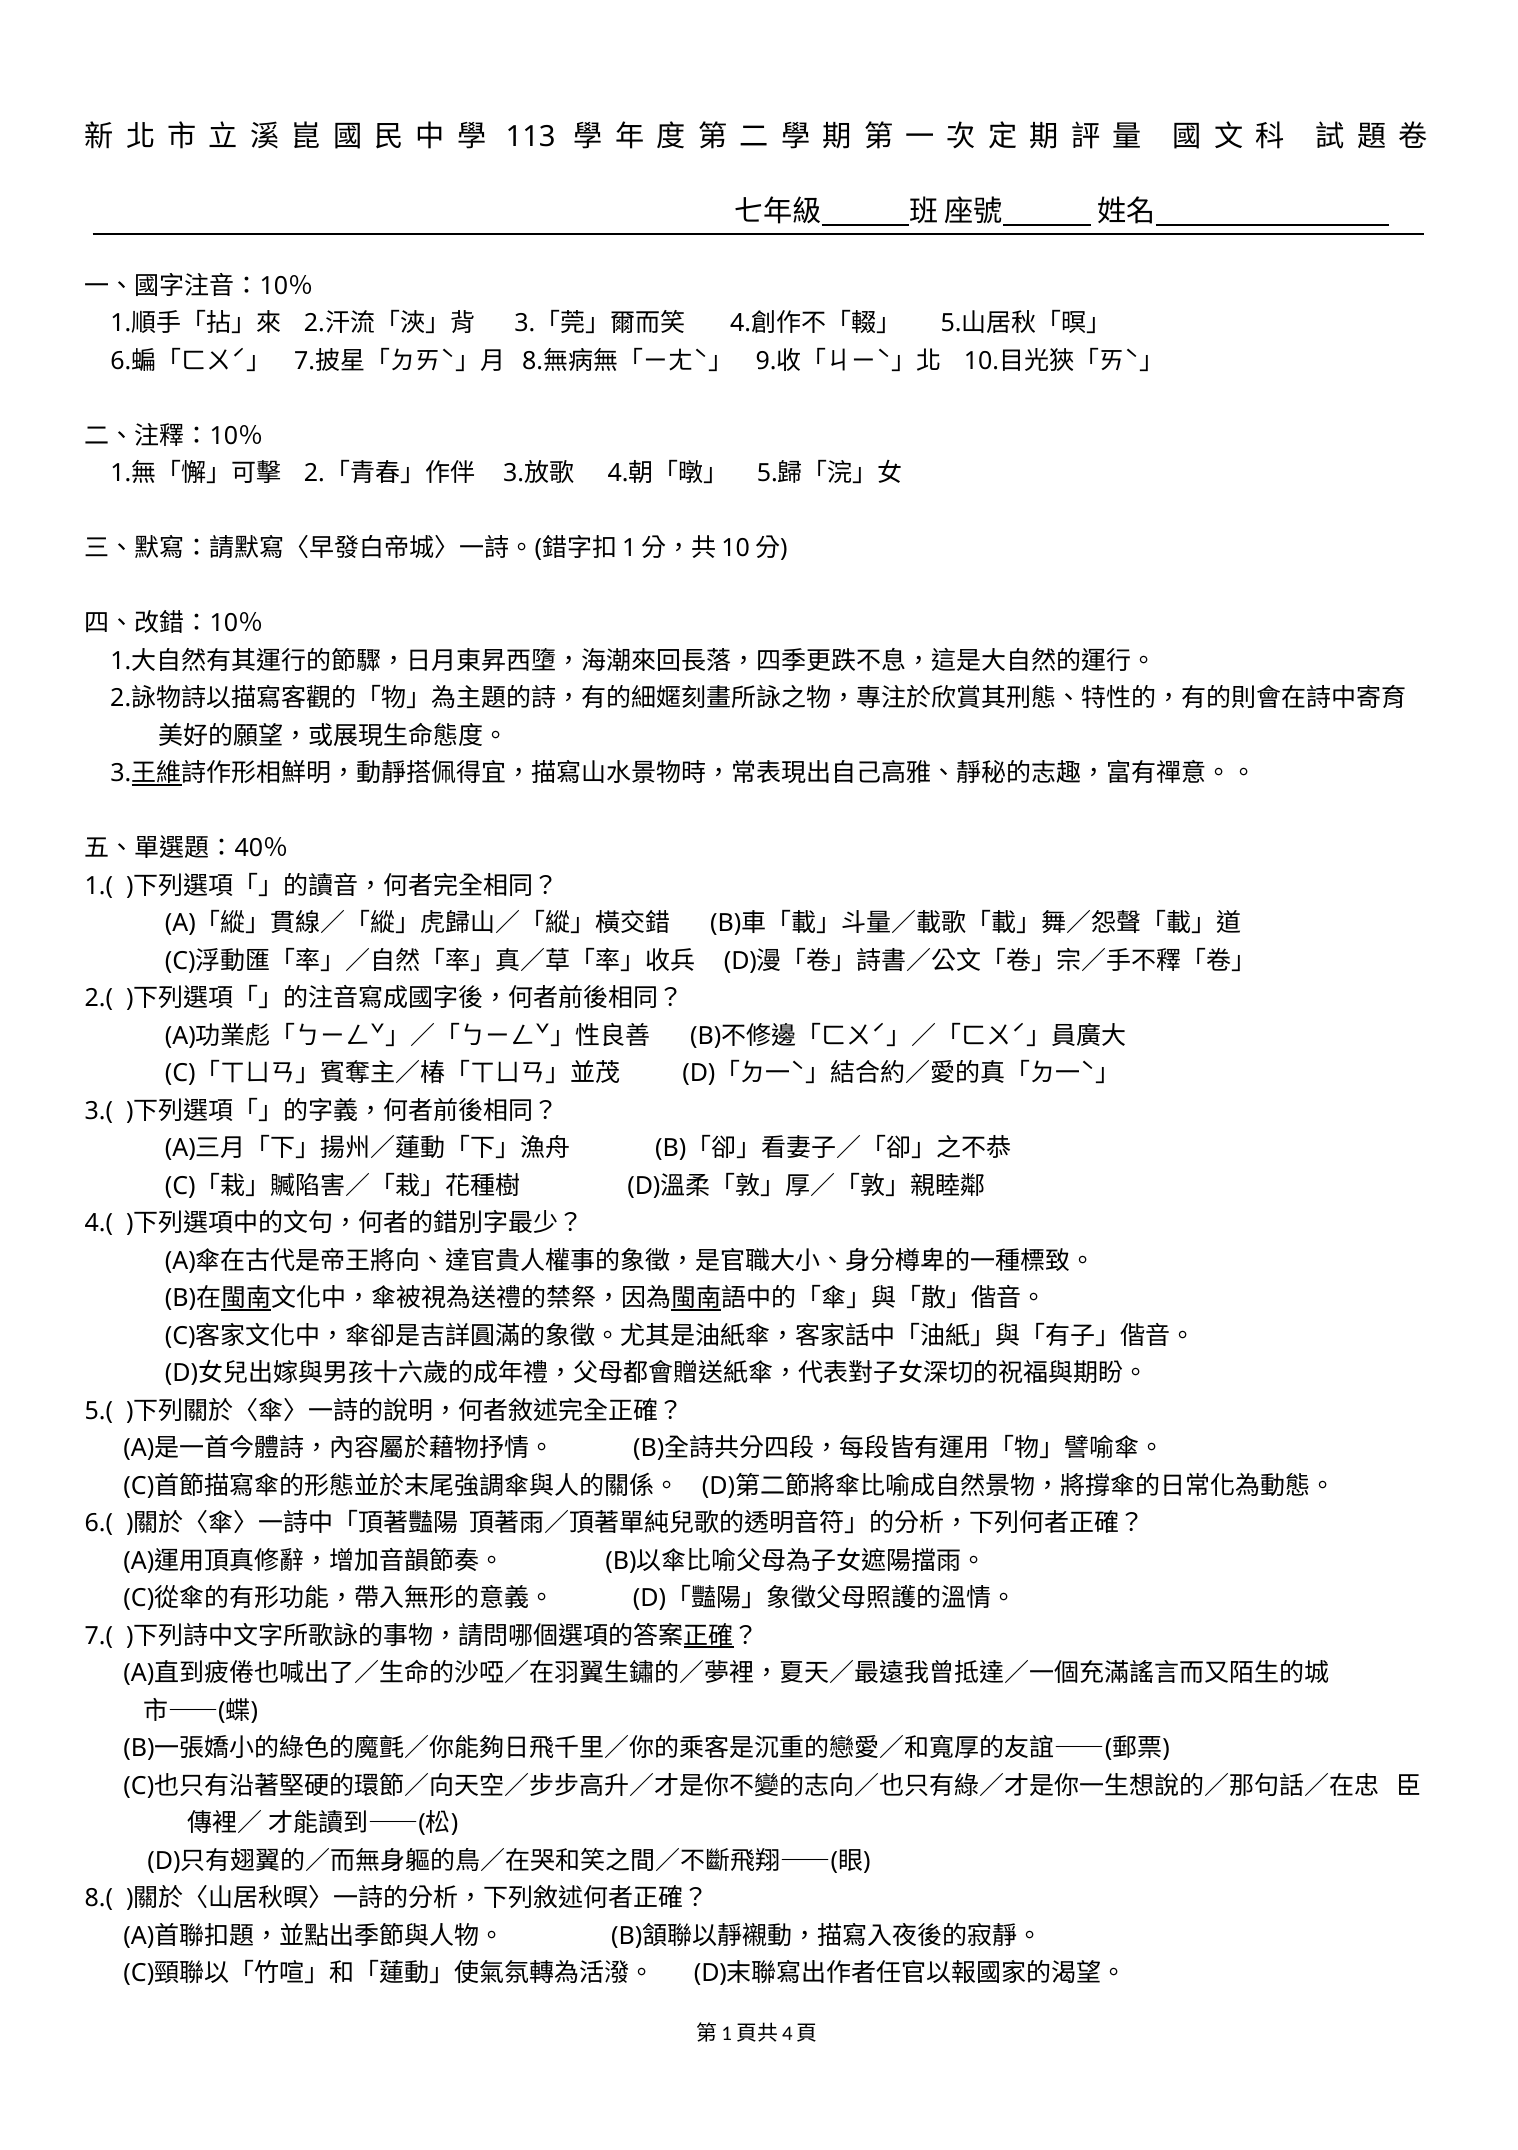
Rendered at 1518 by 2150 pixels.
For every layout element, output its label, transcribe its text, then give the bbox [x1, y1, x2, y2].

text 4.( )下列選項中的文句，何者的錯別字最少？ [84, 1202, 1429, 1240]
text (C)「ㄒㄩㄢ」賓奪主／椿「ㄒㄩㄢ」並茂 (D)「ㄉ一ˋ」結合約／愛的真「ㄉ一ˋ」 [84, 1052, 1429, 1090]
text (C)首節描寫傘的形態並於末尾強調傘與人的關係。 (D)第二節將傘比喻成自然景物，將撐傘的日常化為動態。 [84, 1465, 1429, 1502]
text (C)頸聯以「竹喧」和「蓮動」使氣氛轉為活潑。 (D)末聯寫出作者任官以報國家的渴望。 [84, 1952, 1429, 1990]
text 5.( )下列關於〈傘〉一詩的說明，何者敘述完全正確？ [84, 1390, 1429, 1427]
text 1.大自然有其運行的節驟，日月東昇西墮，海潮來回長落，四季更跌不息，這是大自然的運行。 [84, 640, 1429, 677]
text (B)一張嬌小的綠色的魔氈／你能夠日飛千里／你的乘客是沉重的戀愛／和寬厚的友誼——(郵票) [84, 1727, 1429, 1765]
text 二、注釋：10％ [84, 415, 1429, 452]
text 新北市立溪崑國民中學113學年度第二學期第一次定期評量 國文科 試題卷 [84, 96, 1429, 171]
text 1.( )下列選項「」的讀音，何者完全相同？ [84, 865, 1429, 902]
text 8.( )關於〈山居秋暝〉一詩的分析，下列敘述何者正確？ [84, 1877, 1429, 1915]
text 1.順手「拈」來 2.汗流「浹」背 3.「莞」爾而笑 4.創作不「輟」 5.山居秋「暝」 [84, 302, 1429, 340]
text 3.王維詩作形相鮮明，動靜搭佩得宜，描寫山水景物時，常表現出自己高雅、靜秘的志趣，富有禪意。。 [84, 752, 1429, 790]
text (A)三月「下」揚州／蓮動「下」漁舟 (B)「卻」看妻子／「卻」之不恭 [158, 1127, 1429, 1165]
text (B)在閩南文化中，傘被視為送禮的禁祭，因為閩南語中的「傘」與「散」偕音。 [158, 1277, 1429, 1315]
text 一、國字注音：10％ [84, 265, 1429, 302]
text (A)首聯扣題，並點出季節與人物。 (B)頷聯以靜襯動，描寫入夜後的寂靜。 [84, 1915, 1429, 1952]
text 2.詠物詩以描寫客觀的「物」為主題的詩，有的細嫟刻畫所詠之物，專注於欣賞其刑態、特性的，有的則會在詩中寄育美好的願望，或展現生命態度。 [84, 677, 1429, 752]
text 七年級 班 座號 姓名 [734, 171, 1429, 246]
text (A)運用頂真修辭，增加音韻節奏。 (B)以傘比喻父母為子女遮陽擋雨。 [84, 1540, 1429, 1577]
text 3.( )下列選項「」的字義，何者前後相同？ [84, 1090, 1429, 1127]
text (A)直到疲倦也喊出了／生命的沙啞／在羽翼生鏽的／夢裡，夏天／最遠我曾抵達／一個充滿謠言而又陌生的城 [84, 1652, 1429, 1690]
text (C)從傘的有形功能，帶入無形的意義。 (D)「豔陽」象徵父母照護的溫情。 [84, 1577, 1429, 1615]
text (C)也只有沿著堅硬的環節／向天空／步步高升／才是你不變的志向／也只有綠／才是你一生想說的／那句話／在忠 臣傳裡／ 才能讀到——(松) [84, 1765, 1429, 1840]
text 7.( )下列詩中文字所歌詠的事物，請問哪個選項的答案正確？ [84, 1615, 1429, 1652]
text (C)客家文化中，傘卻是吉詳圓滿的象徵。尤其是油紙傘，客家話中「油紙」與「有子」偕音。 [158, 1315, 1429, 1352]
text 2.( )下列選項「」的注音寫成國字後，何者前後相同？ [84, 977, 1429, 1015]
text (C)浮動匯「率」／自然「率」真／草「率」收兵 (D)漫「卷」詩書／公文「卷」宗／手不釋「卷」 [158, 940, 1429, 977]
text (A)傘在古代是帝王將向、達官貴人權事的象徵，是官職大小、身分樽卑的一種標致。 [158, 1240, 1429, 1277]
text 6.蝙「ㄈㄨˊ」 7.披星「ㄉㄞˋ」月 8.無病無「ㄧㄤˋ」 9.收「ㄐㄧˋ」北 10.目光狹「ㄞˋ」 [84, 340, 1429, 377]
text (A)「縱」貫線／「縱」虎歸山／「縱」橫交錯 (B)車「載」斗量／載歌「載」舞／怨聲「載」道 [158, 902, 1429, 940]
text 1.無「懈」可擊 2.「青春」作伴 3.放歌 4.朝「暾」 5.歸「浣」女 [84, 452, 1429, 490]
text 市——(蝶) [84, 1690, 1429, 1727]
text (D)只有翅翼的／而無身軀的鳥／在哭和笑之間／不斷飛翔——(眼) [141, 1840, 1429, 1877]
text (C)「栽」贓陷害／「栽」花種樹 (D)溫柔「敦」厚／「敦」親睦鄰 [158, 1165, 1429, 1202]
text 三、默寫：請默寫〈早發白帝城〉一詩。(錯字扣1分，共10分) [84, 527, 1429, 565]
text 四、改錯：10％ [84, 602, 1429, 640]
text (A)功業彪「ㄅㄧㄥˇ」／「ㄅㄧㄥˇ」性良善 (B)不修邊「ㄈㄨˊ」／「ㄈㄨˊ」員廣大 [84, 1015, 1429, 1052]
text (A)是一首今體詩，內容屬於藉物抒情。 (B)全詩共分四段，每段皆有運用「物」譬喻傘。 [84, 1427, 1429, 1465]
text 五、單選題：40％ [84, 827, 1429, 865]
text (D)女兒出嫁與男孩十六歲的成年禮，父母都會贈送紙傘，代表對子女深切的祝福與期盼。 [158, 1352, 1429, 1390]
text 6.( )關於〈傘〉一詩中「頂著豔陽 頂著雨／頂著單純兒歌的透明音符」的分析，下列何者正確？ [84, 1502, 1429, 1540]
